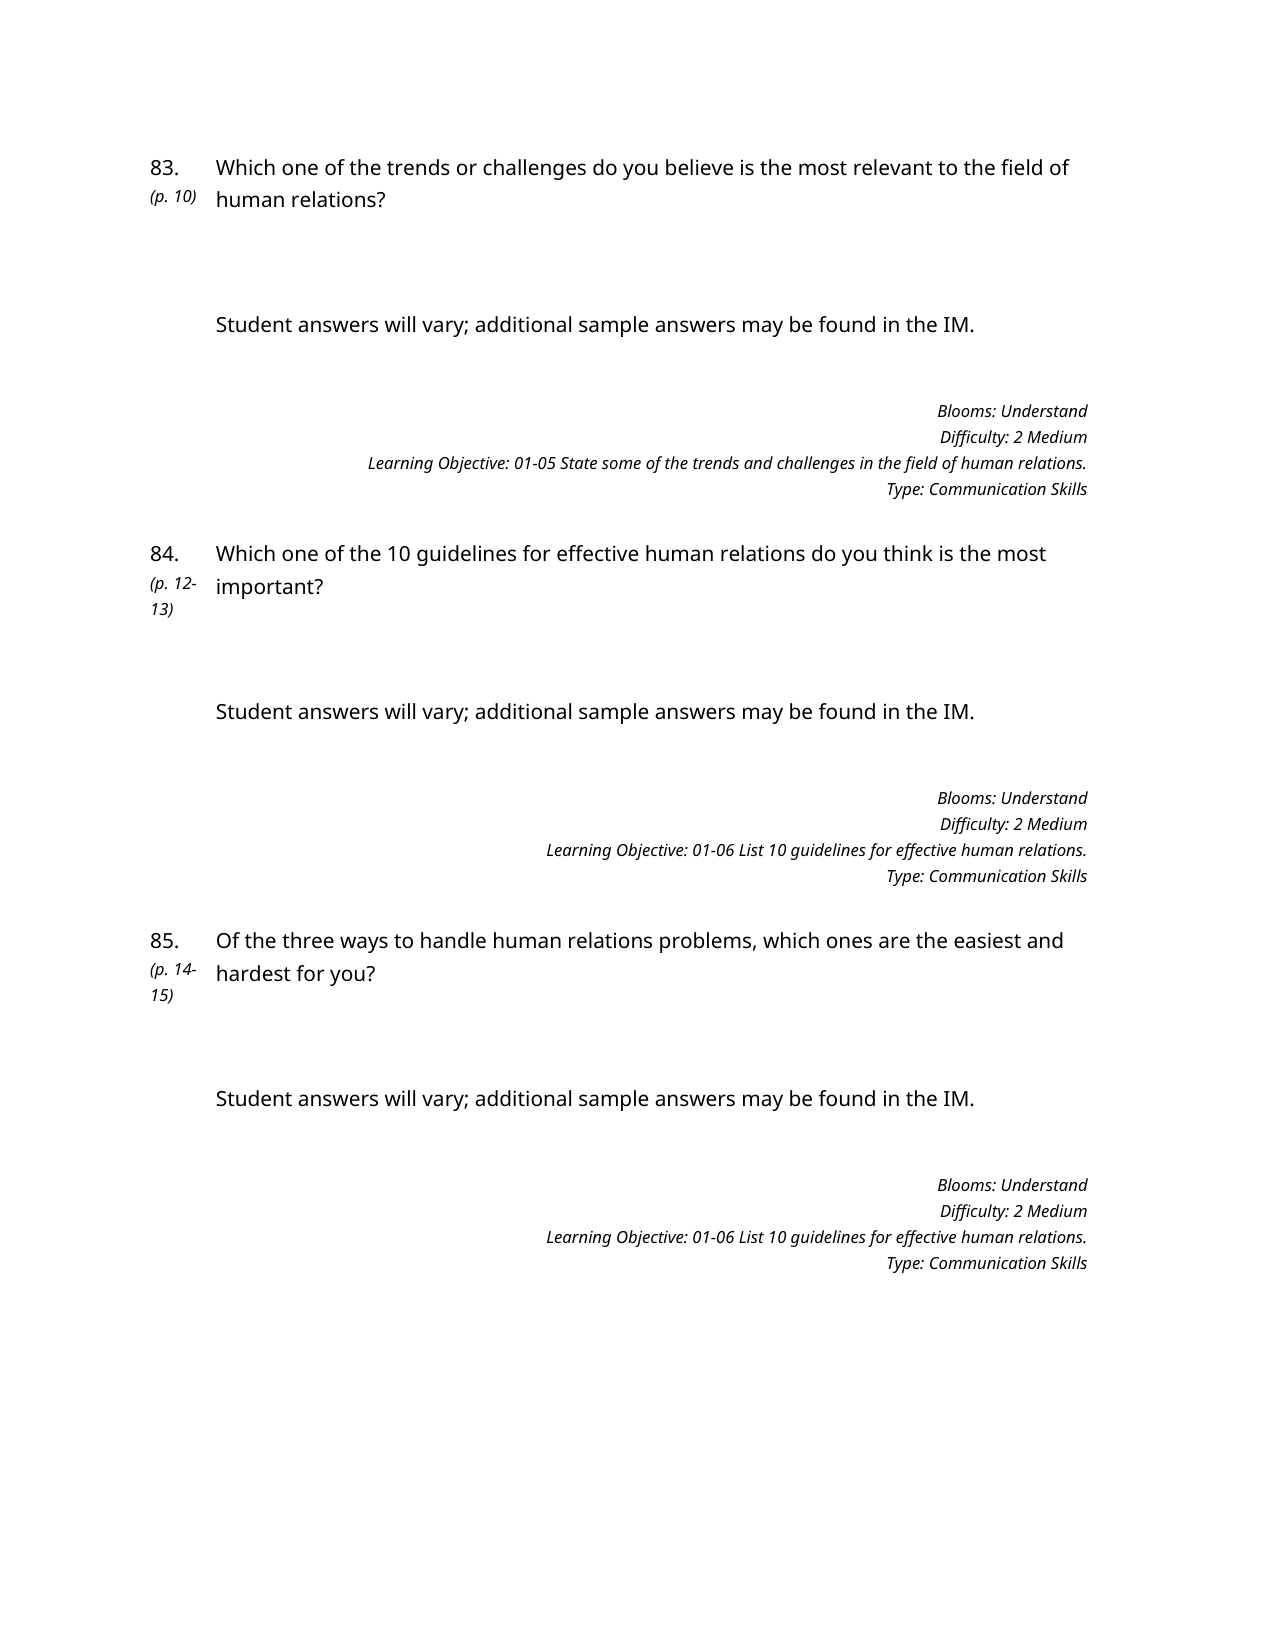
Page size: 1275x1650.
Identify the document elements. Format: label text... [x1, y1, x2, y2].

table_header Which one of the 10 guidelines for effective human relations do you think is the most important? Student answers will vary; additional sample answers may be found in the IM. [216, 540, 1087, 757]
table_header Blooms: Understand Difficulty: 2 Medium Learning Objective: 01-06 List 10 guidelines for effective human relations. Type: Communication Skills [150, 786, 1087, 923]
table_header Blooms: Understand Difficulty: 2 Medium Learning Objective: 01-05 State some of the trends and challenges in the field of human relations. Type: Communication Skills [150, 400, 1087, 537]
table_header 83. (p. 10) [150, 153, 216, 371]
table_header Blooms: Understand Difficulty: 2 Medium Learning Objective: 01-06 List 10 guidelines for effective human relations. Type: Communication Skills [150, 1173, 1087, 1310]
table_header Which one of the trends or challenges do you believe is the most relevant to the field of human relations? Student answers will vary; additional sample answers may be found in the IM. [216, 153, 1087, 371]
table_header 84. (p. 12-13) [150, 540, 216, 757]
table_header 85. (p. 14-15) [150, 926, 216, 1144]
table_header Of the three ways to handle human relations problems, which ones are the easiest and hardest for you? Student answers will vary; additional sample answers may be found in the IM. [216, 926, 1087, 1144]
